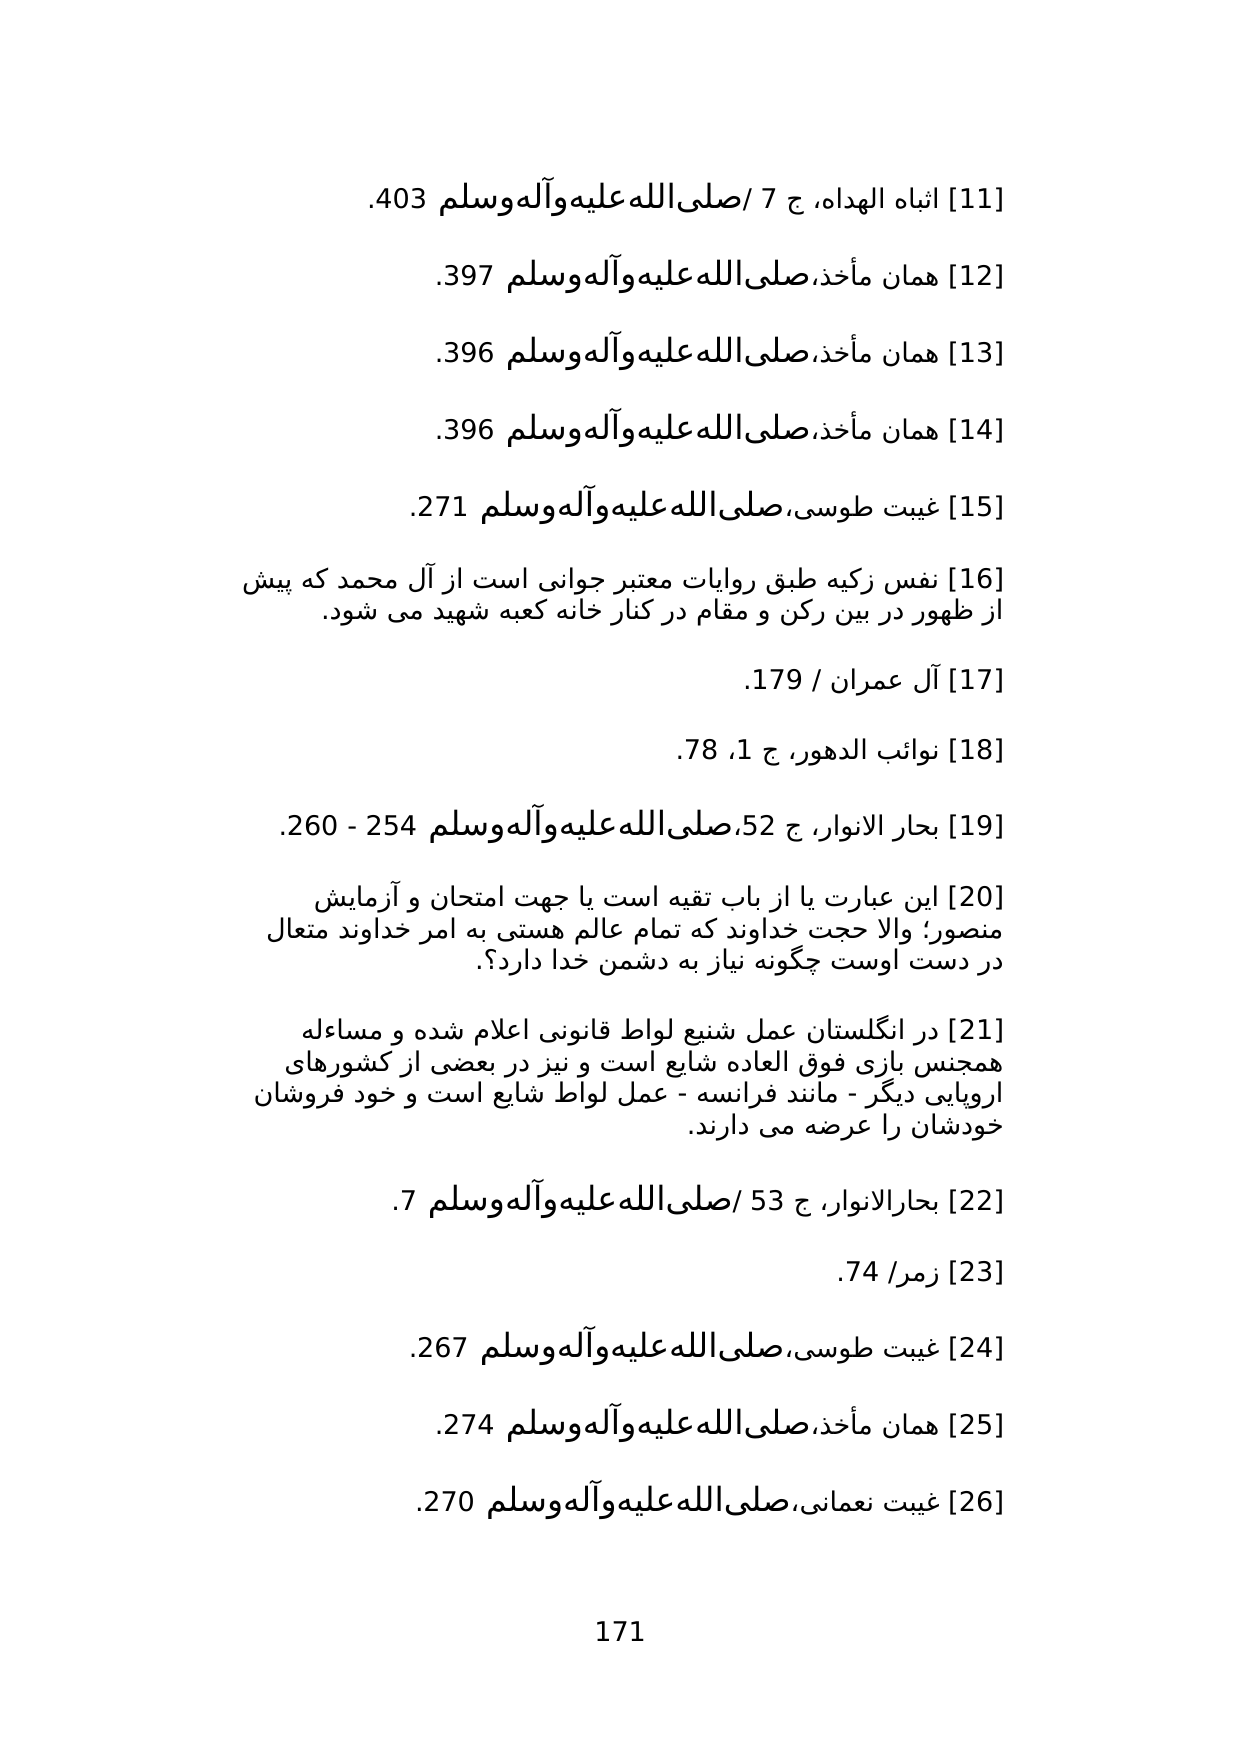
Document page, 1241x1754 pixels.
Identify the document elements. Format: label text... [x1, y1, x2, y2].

text [23] زمر/ 74. [236, 1256, 1004, 1288]
text [20] این عبارت یا از باب تقیه است یا جهت امتحان و آزمایش منصور؛ والا حجت خداوند که تمام عالم هستی به امر خداوند متعال در دست اوست چگونه نیاز به دشمن خدا دارد؟. [236, 882, 1004, 976]
text [22] بحارالانوار، ج 53 /صلى‌الله‌عليه‌وآله‌وسلم 7. [236, 1179, 1004, 1218]
text [18] نوائب الدهور، ج 1، 78. [236, 734, 1004, 766]
text [11] اثباه الهداه، ج 7 /صلى‌الله‌عليه‌وآله‌وسلم 403. [236, 177, 1004, 216]
text [25] همان مأخذ،صلى‌الله‌عليه‌وآله‌وسلم 274. [236, 1403, 1004, 1442]
text [17] آل عمران / 179. [236, 664, 1004, 696]
text [21] در انگلستان عمل شنیع لواط قانونی اعلام شده و مساءله همجنس بازی فوق العاده شایع است و نیز در بعضی از کشورهای اروپایی دیگر - مانند فرانسه - عمل لواط شایع است و خود فروشان خودشان را عرضه می دارند. [236, 1014, 1004, 1141]
text [13] همان مأخذ،صلى‌الله‌عليه‌وآله‌وسلم 396. [236, 332, 1004, 370]
text [19] بحار الانوار، ج 52،صلى‌الله‌عليه‌وآله‌وسلم 254 - 260. [236, 804, 1004, 843]
text [26] غیبت نعمانی،صلى‌الله‌عليه‌وآله‌وسلم 270. [236, 1481, 1004, 1519]
text [16] نفس زکیه طبق روایات معتبر جوانی است از آل محمد که پیش از ظهور در بین رکن و مقام در کنار خانه کعبه شهید می شود. [236, 563, 1004, 626]
text [12] همان مأخذ،صلى‌الله‌عليه‌وآله‌وسلم 397. [236, 254, 1004, 293]
text [24] غیبت طوسی،صلى‌الله‌عليه‌وآله‌وسلم 267. [236, 1326, 1004, 1365]
text [14] همان مأخذ،صلى‌الله‌عليه‌وآله‌وسلم 396. [236, 409, 1004, 448]
text [15] غیبت طوسی،صلى‌الله‌عليه‌وآله‌وسلم 271. [236, 486, 1004, 525]
